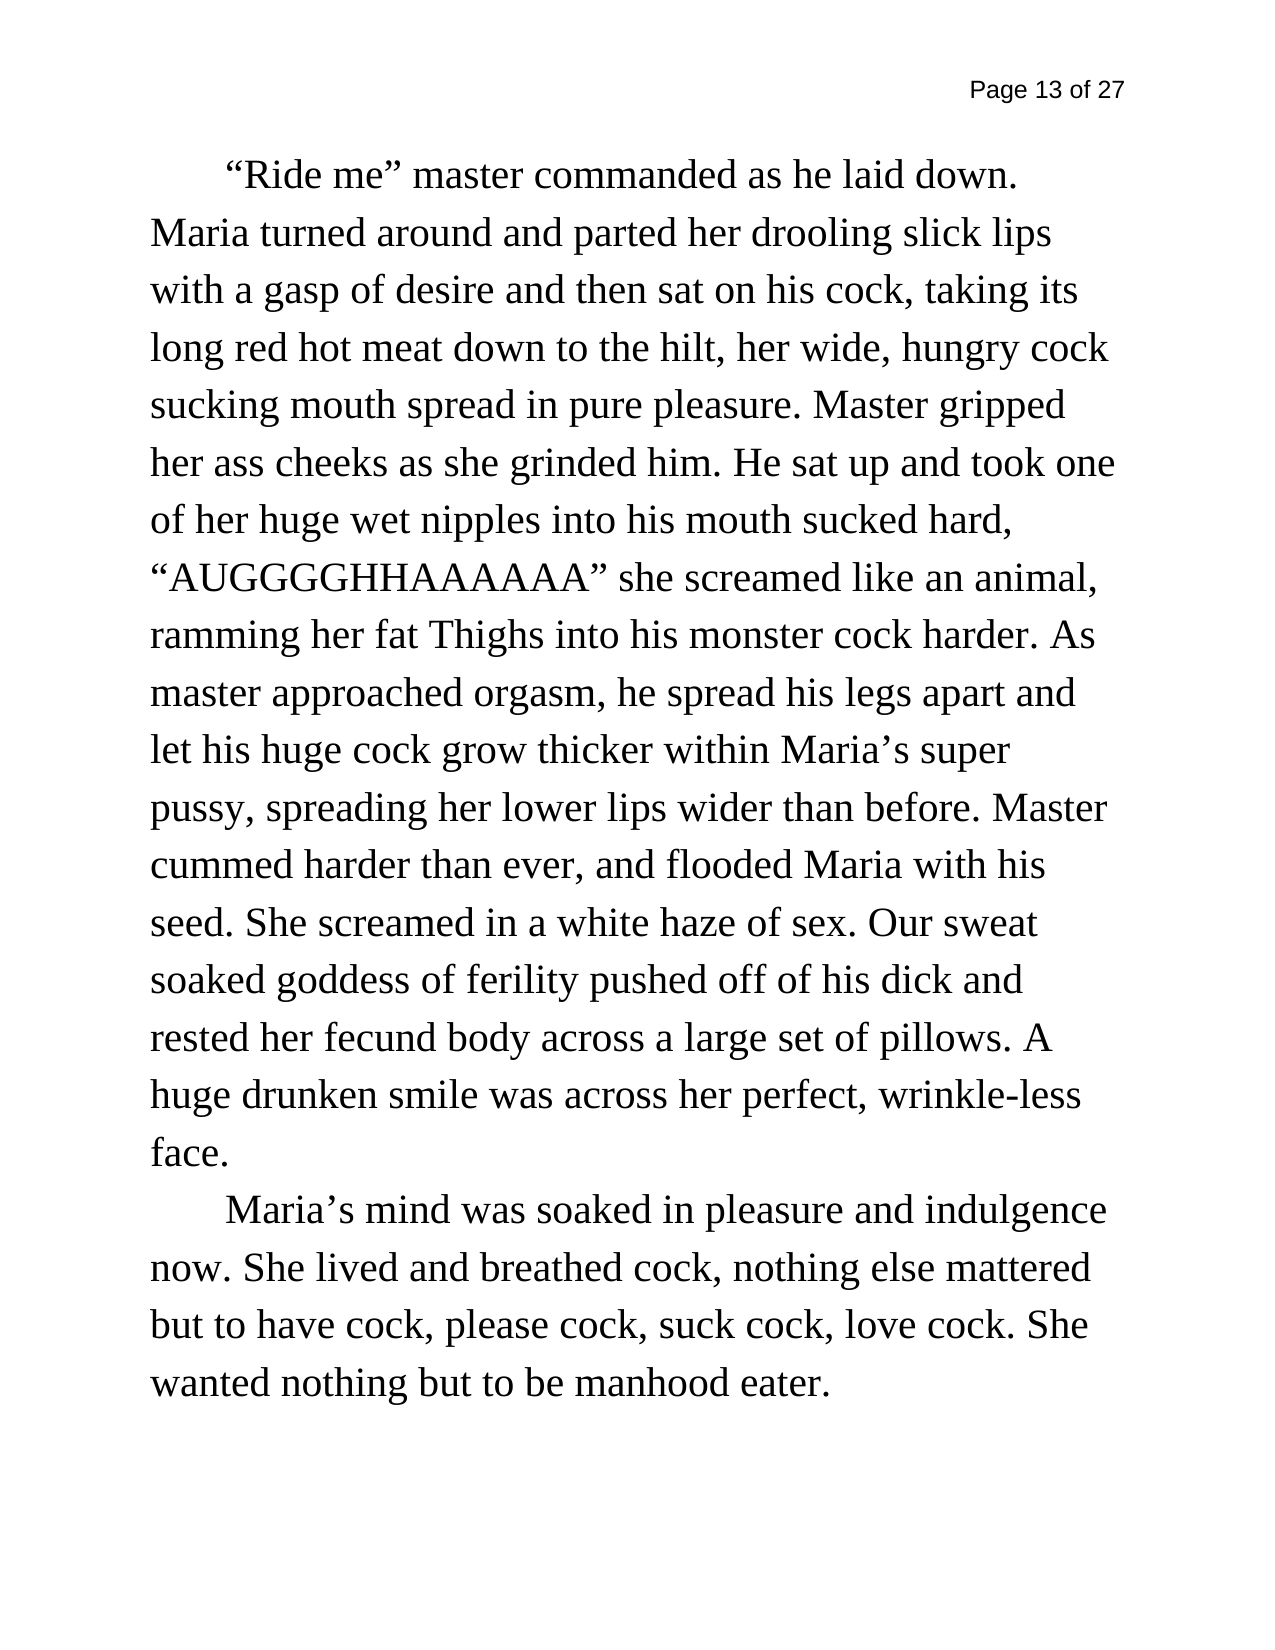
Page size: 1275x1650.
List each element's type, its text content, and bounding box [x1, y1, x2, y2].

text Maria’s mind was soaked in pleasure and indulgence now. She lived and breathed cock, nothing else mattered but to have cock, please cock, suck cock, love cock. She wanted nothing but to be manhood eater. [150, 1185, 1125, 1405]
text “Ride me” master commanded as he laid down. Maria turned around and parted her drooling slick lips with a gasp of desire and then sat on his cock, taking its long red hot meat down to the hilt, her wide, hungry cock sucking mouth spread in pure pleasure. Master gripped her ass cheeks as she grinded him. He sat up and took one of her huge wet nipples into his mouth sucked hard, “AUGGGGHHAAAAAA” she screamed like an animal, ramming her fat Thighs into his monster cock harder. As master approached orgasm, he spread his legs apart and let his huge cock grow thicker within Maria’s super pussy, spreading her lower lips wider than before. Master cummed harder than ever, and flooded Maria with his seed. She screamed in a white haze of sex. Our sweat soaked goddess of ferility pushed off of his dick and rested her fecund body across a large set of pillows. A huge drunken smile was across her perfect, wrinkle-less face. [150, 150, 1125, 1175]
